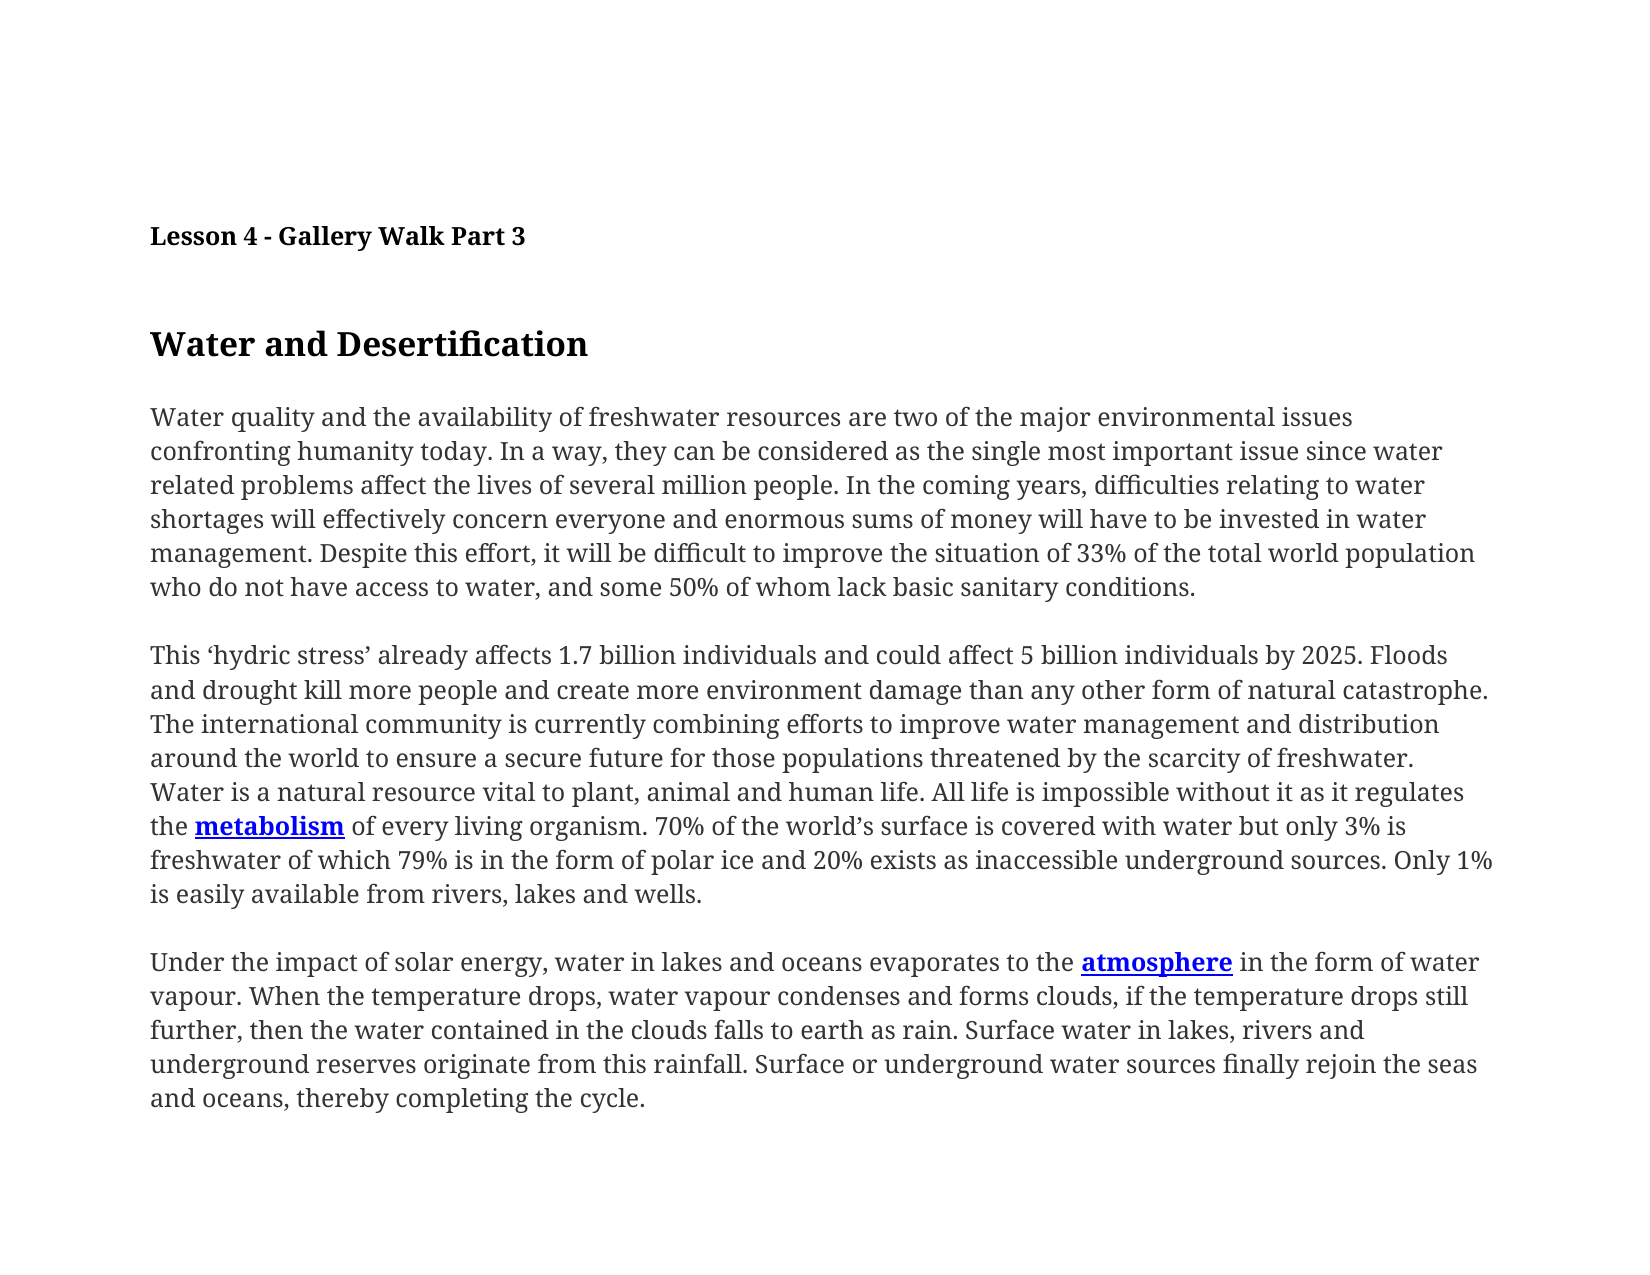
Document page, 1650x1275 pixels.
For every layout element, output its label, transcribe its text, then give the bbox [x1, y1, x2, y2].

text Lesson 4 - Gallery Walk Part 3 [150, 218, 1500, 252]
text Water and Desertification [150, 320, 1500, 366]
text This ‘hydric stress’ already affects 1.7 billion individuals and could affect 5 billion individuals by 2025. Floods and drought kill more people and create more environment damage than any other form of natural catastrophe. The international community is currently combining efforts to improve water management and distribution around the world to ensure a secure future for those populations threatened by the scarcity of freshwater. [150, 604, 1500, 774]
text Water quality and the availability of freshwater resources are two of the major environmental issues confronting humanity today. In a way, they can be considered as the single most important issue since water related problems affect the lives of several million people. In the coming years, difficulties relating to water shortages will effectively concern everyone and enormous sums of money will have to be invested in water management. Despite this effort, it will be difficult to improve the situation of 33% of the total world population who do not have access to water, and some 50% of whom lack basic sanitary conditions. [150, 400, 1500, 604]
text Under the impact of solar energy, water in lakes and oceans evaporates to the atmosphere in the form of water vapour. When the temperature drops, water vapour condenses and forms clouds, if the temperature drops still further, then the water contained in the clouds falls to earth as rain. Surface water in lakes, rivers and underground reserves originate from this rainfall. Surface or underground water sources finally rejoin the seas and oceans, thereby completing the cycle. [150, 911, 1500, 1115]
text Water is a natural resource vital to plant, animal and human life. All life is impossible without it as it regulates the metabolism of every living organism. 70% of the world’s surface is covered with water but only 3% is freshwater of which 79% is in the form of polar ice and 20% exists as inaccessible underground sources. Only 1% is easily available from rivers, lakes and wells. [150, 774, 1500, 911]
